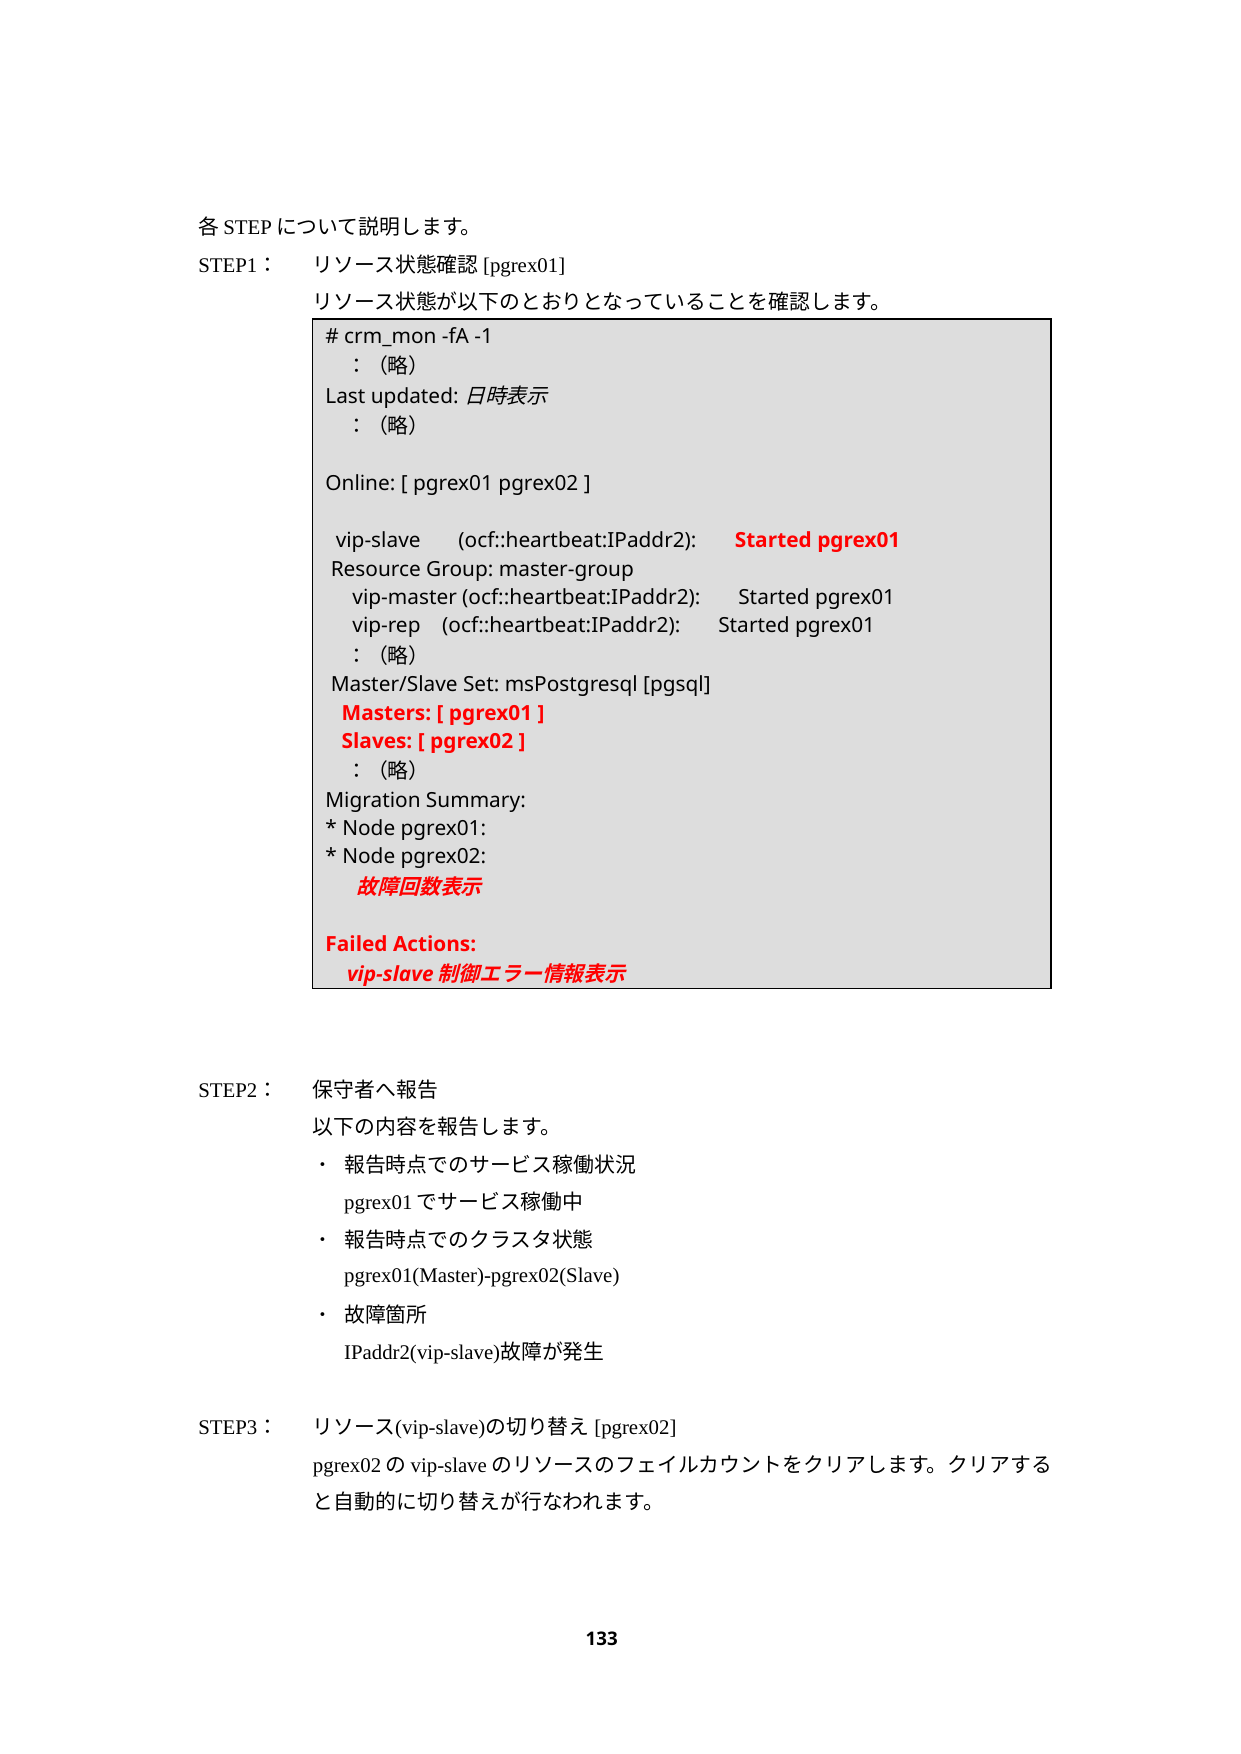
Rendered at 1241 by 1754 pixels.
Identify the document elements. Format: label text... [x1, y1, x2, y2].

list 故障箇所 IPaddr2(vip-slave)故障が発生 [313, 1294, 1054, 1369]
list 報告時点でのサービス稼働状況 pgrex01でサービス稼働中 [313, 1144, 1054, 1219]
text STEP2： 保守者へ報告 [198, 1069, 1054, 1107]
text STEP1： リソース状態確認 [pgrex01] [198, 244, 1054, 282]
list 報告時点でのクラスタ状態 pgrex01(Master)-pgrex02(Slave) [313, 1219, 1054, 1294]
text STEP3： リソース(vip-slave)の切り替え [pgrex02] [198, 1407, 1054, 1444]
text pgrex02のvip-slaveのリソースのフェイルカウントをクリアします。クリアすると自動的に切り替えが行なわれます。 [313, 1444, 1054, 1519]
text 以下の内容を報告します。 [313, 1107, 1054, 1144]
text 各STEPについて説明します。 [177, 207, 1054, 244]
text リソース状態が以下のとおりとなっていることを確認します。 [313, 282, 1054, 319]
